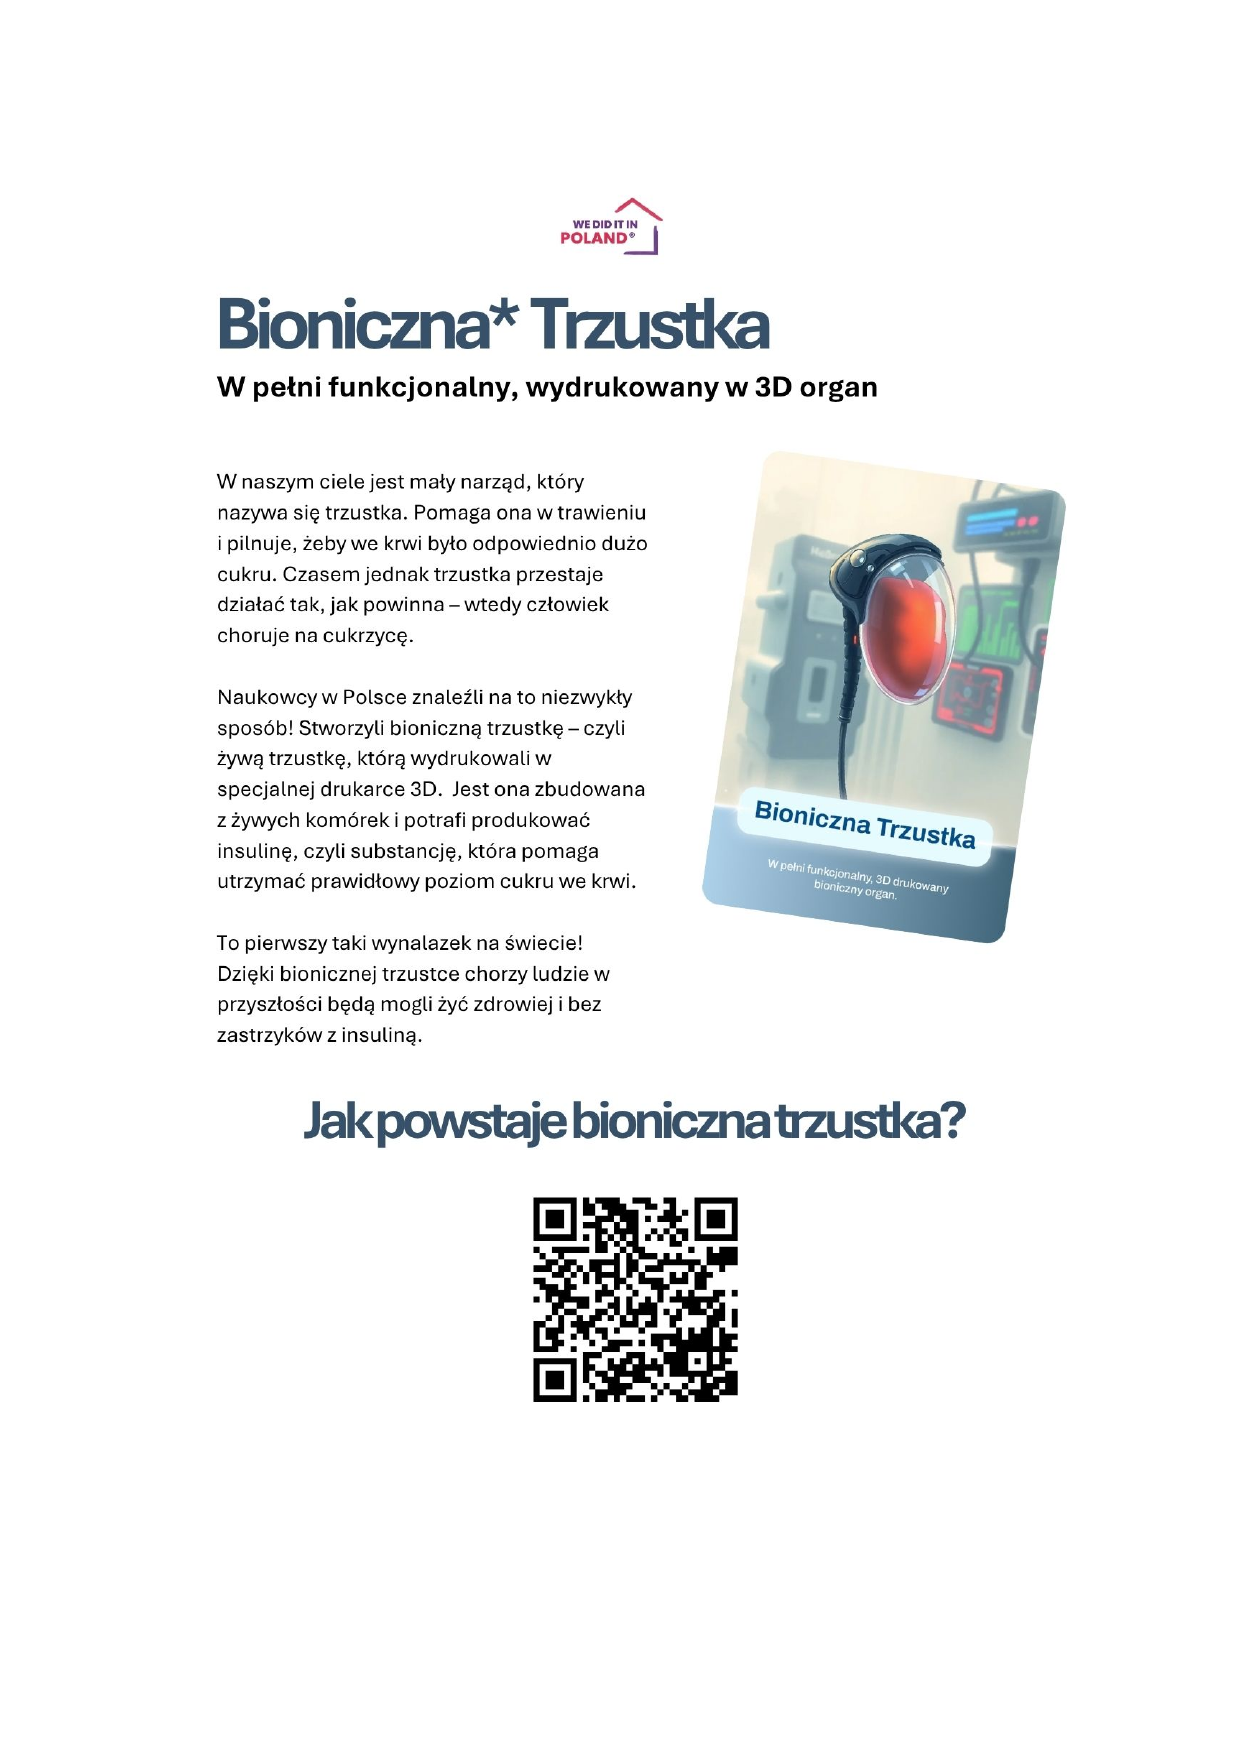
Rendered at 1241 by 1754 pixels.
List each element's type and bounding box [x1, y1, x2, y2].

picture [112, 150, 1128, 1586]
